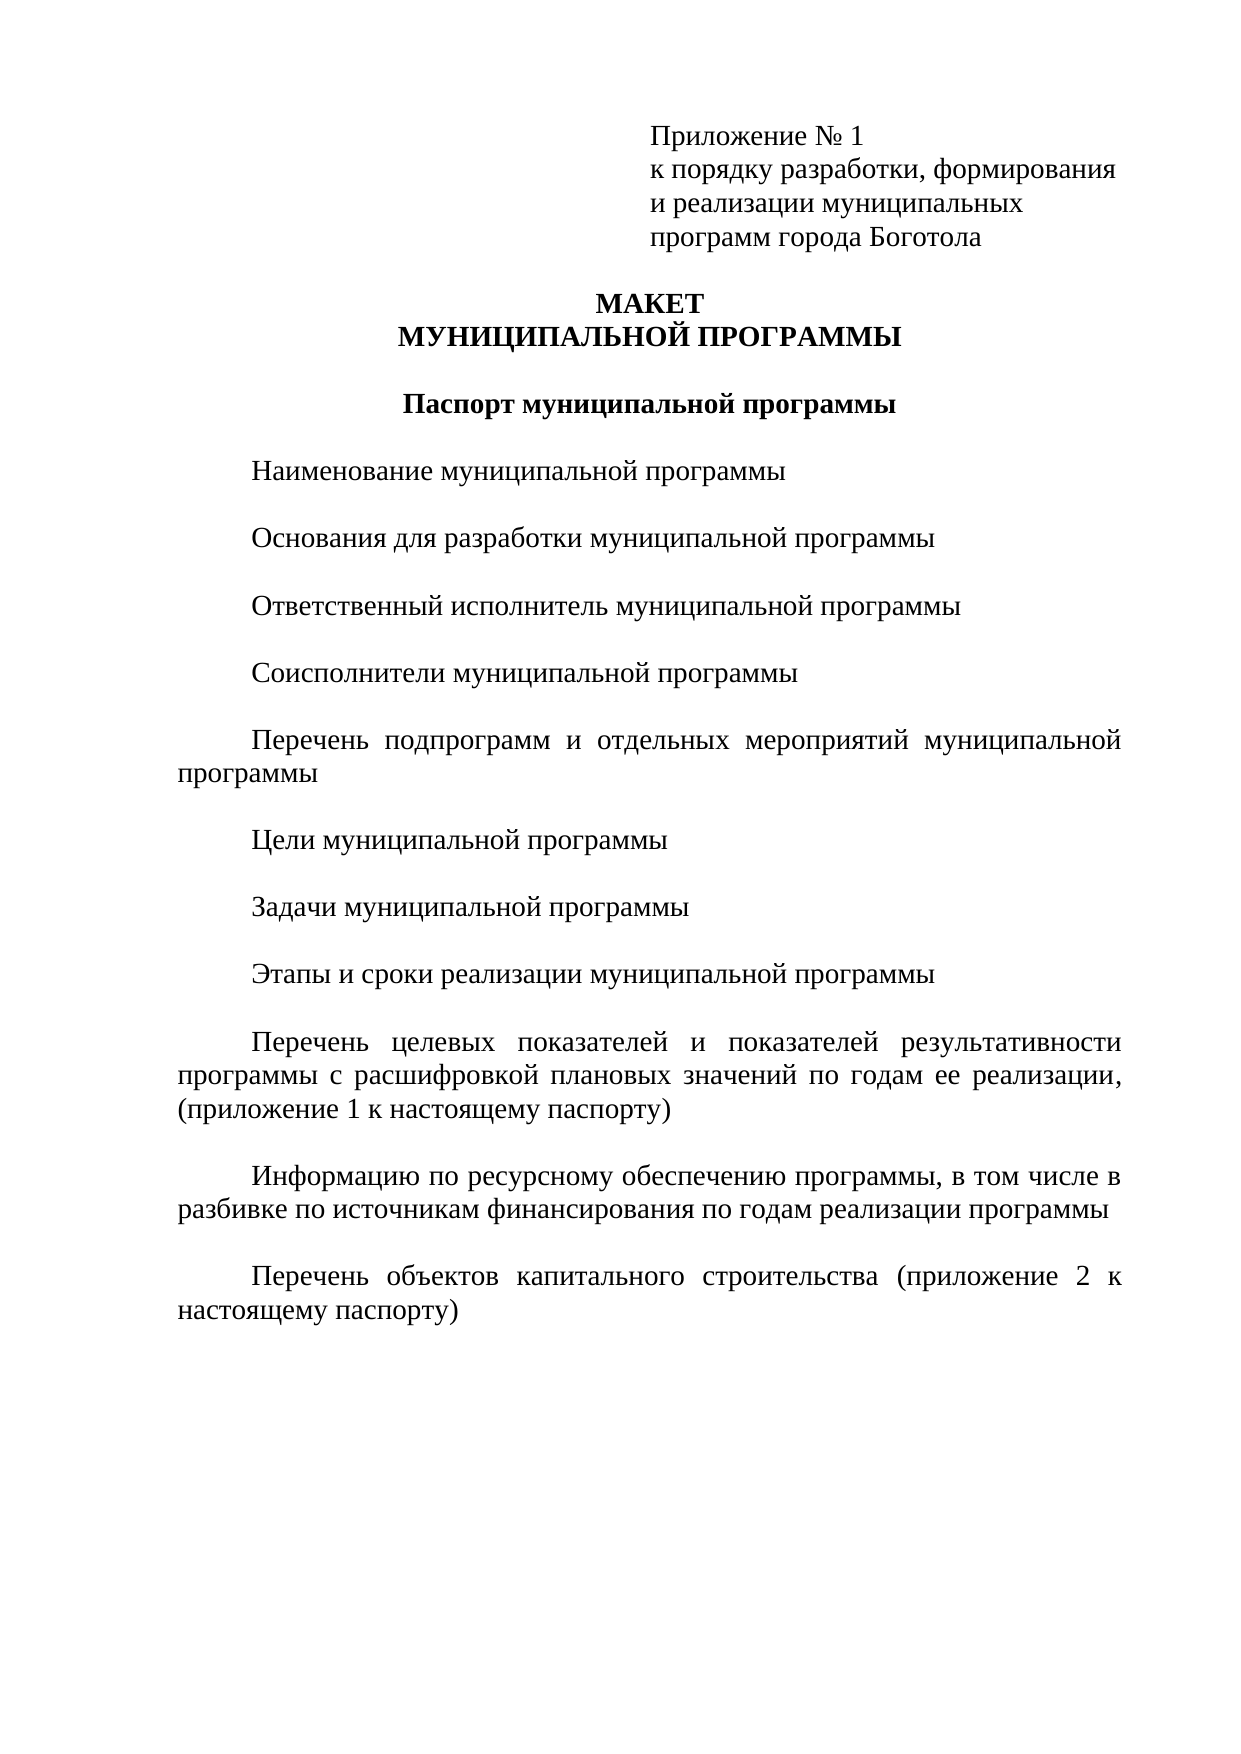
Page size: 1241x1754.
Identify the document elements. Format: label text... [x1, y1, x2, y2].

text к порядку разработки, формирования [177, 152, 1122, 185]
text Этапы и сроки реализации муниципальной программы [177, 957, 1122, 990]
text программ города Боготола [177, 219, 1122, 252]
text Задачи муниципальной программы [177, 889, 1122, 923]
text Перечень объектов капитального строительства (приложение 2 к настоящему паспорту) [177, 1258, 1122, 1326]
text Ответственный исполнитель муниципальной программы [177, 588, 1122, 621]
text Соисполнители муниципальной программы [177, 655, 1122, 688]
text Основания для разработки муниципальной программы [177, 521, 1122, 554]
list Паспорт муниципальной программы [177, 386, 1122, 420]
text МАКЕТ [177, 286, 1122, 319]
text Приложение № 1 [177, 118, 1122, 152]
text Перечень подпрограмм и отдельных мероприятий муниципальной программы [177, 722, 1122, 789]
text Наименование муниципальной программы [177, 453, 1122, 487]
text Цели муниципальной программы [177, 822, 1122, 856]
text Информацию по ресурсному обеспечению программы, в том числе в разбивке по источникам финансирования по годам реализации программы [177, 1158, 1122, 1225]
text и реализации муниципальных [177, 185, 1122, 219]
text Перечень целевых показателей и показателей результативности программы с расшифровкой плановых значений по годам ее реализации, (приложение 1 к настоящему паспорту) [177, 1024, 1122, 1124]
text МУНИЦИПАЛЬНОЙ ПРОГРАММЫ [177, 319, 1122, 353]
